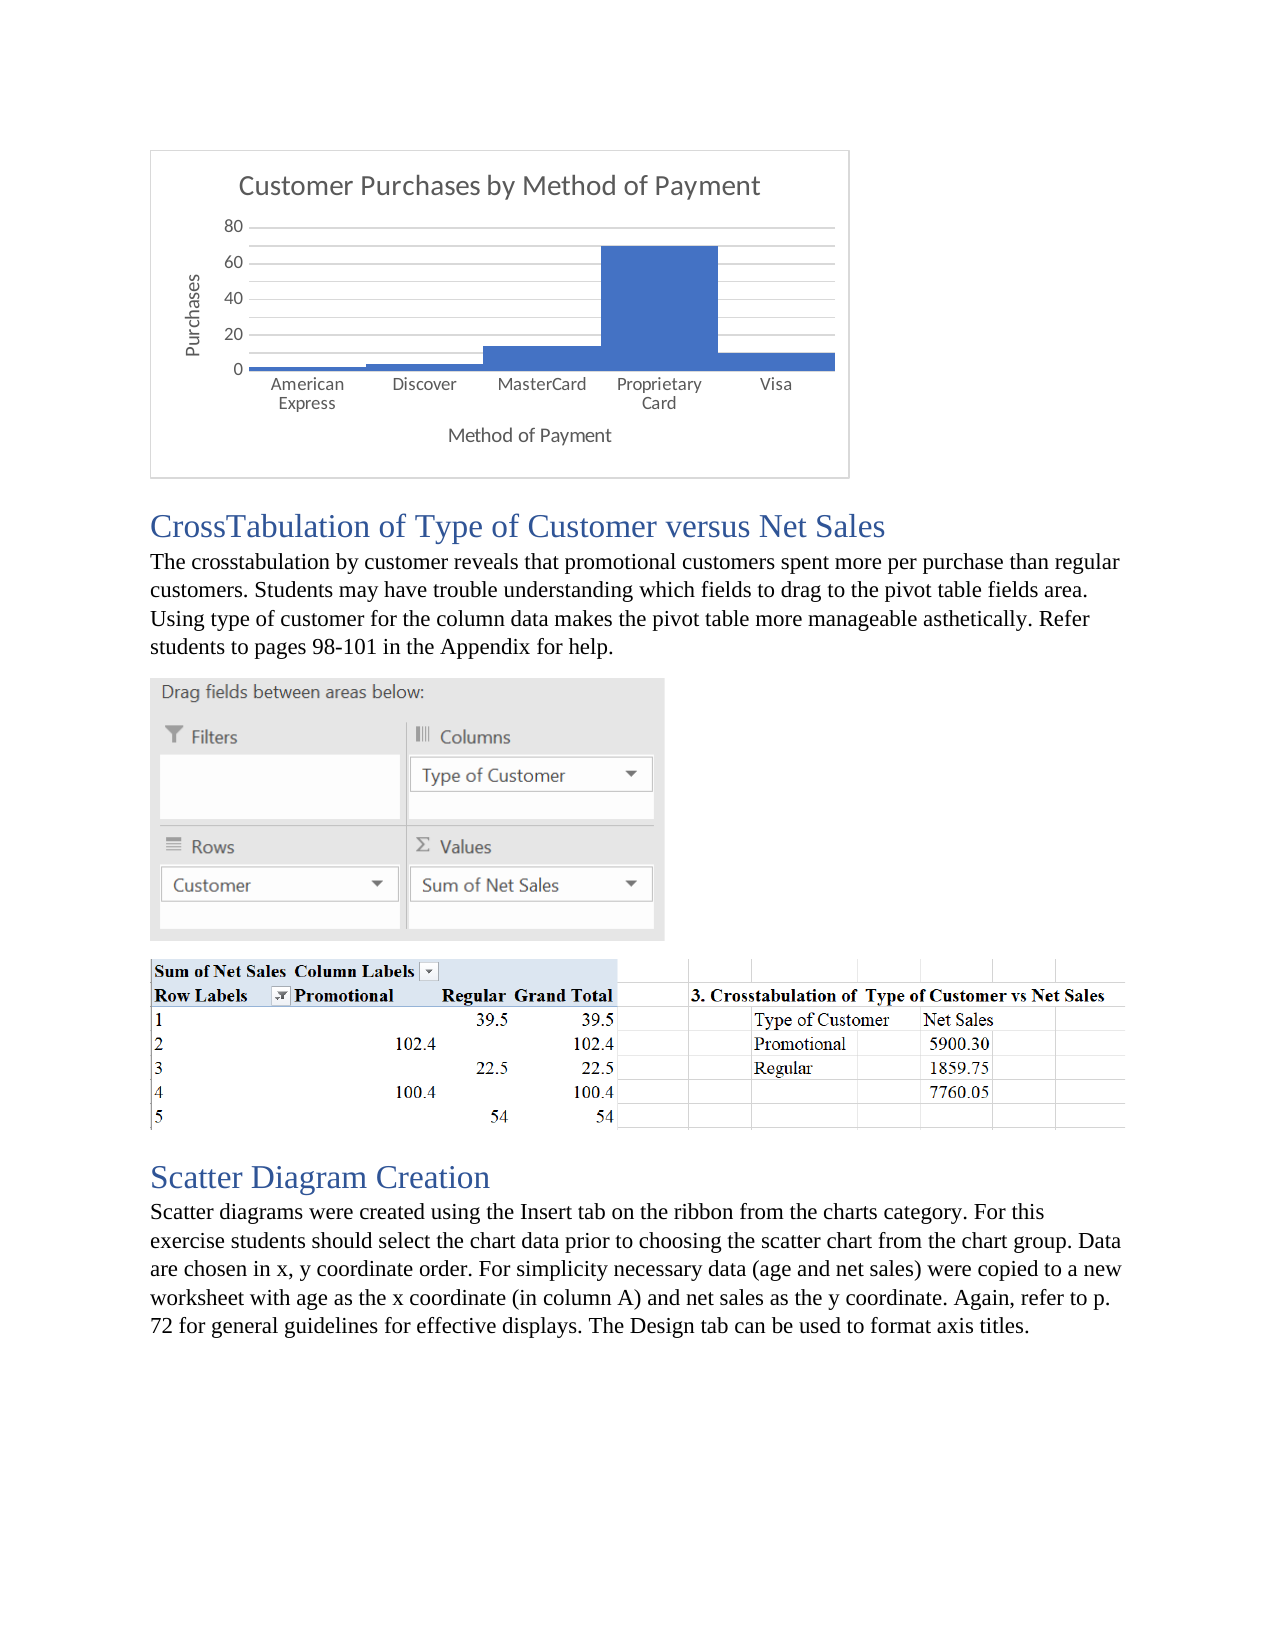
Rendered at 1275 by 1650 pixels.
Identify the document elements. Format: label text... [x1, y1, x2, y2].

subtitle Scatter Diagram Creation [150, 1157, 1125, 1195]
subtitle CrossTabulation of Type of Customer versus Net Sales [150, 506, 1125, 545]
text The crosstabulation by customer reveals that promotional customers spent more per purchase than regular customers. Students may have trouble understanding which fields to drag to the pivot table fields area. Using type of customer for the column data makes the pivot table more manageable asthetically. Refer students to pages 98-101 in the Appendix for help. [150, 548, 1125, 659]
text Scatter diagrams were created using the Insert tab on the ribbon from the charts category. For this exercise students should select the chart data prior to choosing the scatter chart from the chart group. Data are chosen in x, y coordinate order. For simplicity necessary data (age and net sales) were copied to a new worksheet with age as the x coordinate (in column A) and net sales as the y coordinate. Again, refer to p. 72 for general guidelines for effective displays. The Design tab can be used to format axis titles. [150, 1198, 1125, 1338]
picture [150, 678, 665, 941]
picture [150, 959, 1125, 1130]
